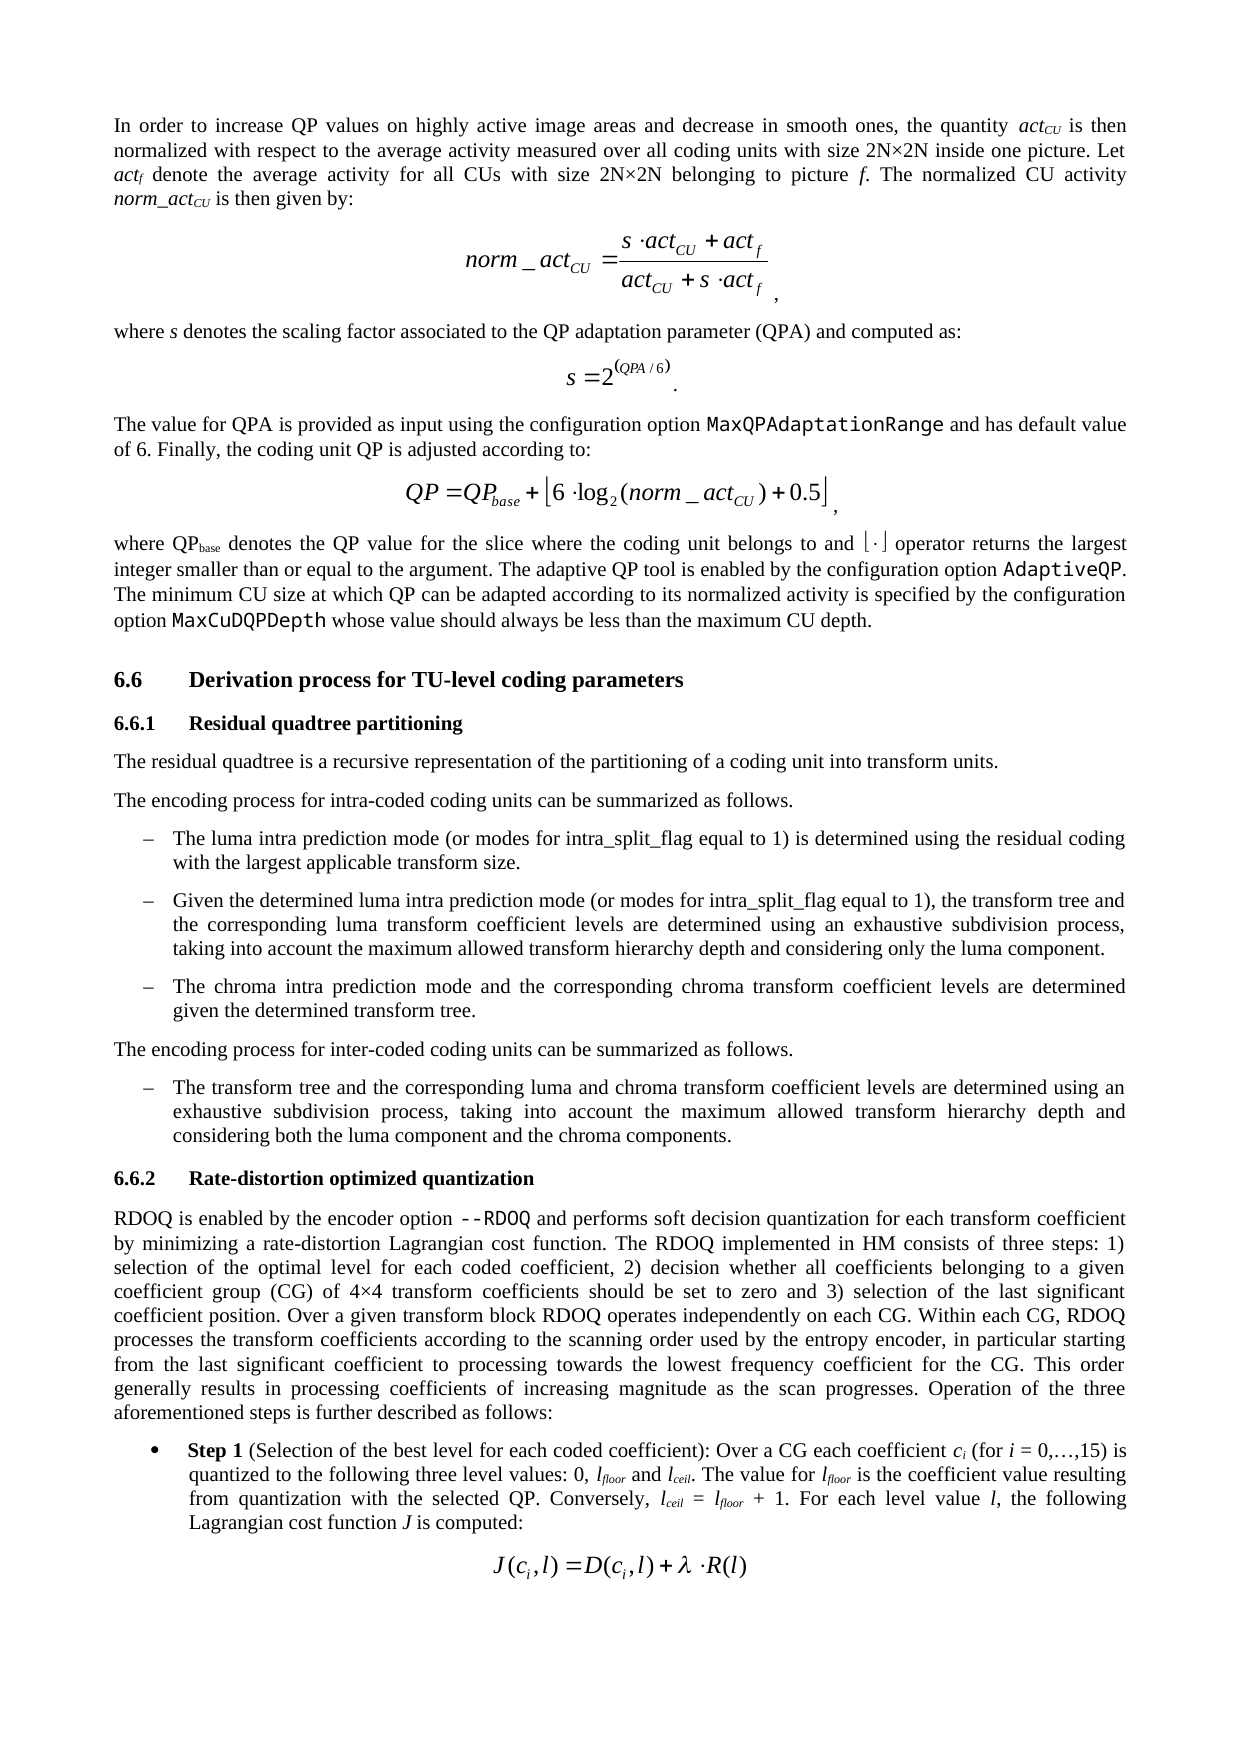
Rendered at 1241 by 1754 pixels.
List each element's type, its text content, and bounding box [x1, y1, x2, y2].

text where QPbase denotes the QP value for the slice where the coding unit belongs to and operator returns the largest integer smaller than or equal to the argument. The adaptive QP tool is enabled by the configuration option AdaptiveQP. The minimum CU size at which QP can be adapted according to its normalized activity is specified by the configuration option MaxCuDQPDepth whose value should always be less than the maximum CU depth. [113, 531, 1127, 633]
text – The luma intra prediction mode (or modes for intra_split_flag equal to 1) is determined using the residual coding with the largest applicable transform size. [143, 826, 1127, 874]
text The encoding process for inter-coded coding units can be summarized as follows. [113, 1037, 1127, 1061]
subtitle Residual quadtree partitioning [113, 711, 1127, 735]
text , [113, 224, 1127, 305]
text , [113, 475, 1127, 517]
subtitle Rate-distortion optimized quantization [113, 1166, 1127, 1190]
text . [113, 358, 1127, 396]
subtitle Derivation process for TU-level coding parameters [113, 666, 1127, 692]
text In order to increase QP values on highly active image areas and decrease in smooth ones, the quantity actCU is then normalized with respect to the average activity measured over all coding units with size 2N×2N inside one picture. Let actf denote the average activity for all CUs with size 2N×2N belonging to picture f. The normalized CU activity norm_actCU is then given by: [113, 113, 1127, 210]
text The value for QPA is provided as input using the configuration option MaxQPAdaptationRange and has default value of 6. Finally, the coding unit QP is adjusted according to: [113, 410, 1127, 461]
text – Given the determined luma intra prediction mode (or modes for intra_split_flag equal to 1), the transform tree and the corresponding luma transform coefficient levels are determined using an exhaustive subdivision process, taking into account the maximum allowed transform hierarchy depth and considering only the luma component. [143, 888, 1127, 960]
text where s denotes the scaling factor associated to the QP adaptation parameter (QPA) and computed as: [113, 319, 1127, 343]
text RDOQ is enabled by the encoder option --RDOQ and performs soft decision quantization for each transform coefficient by minimizing a rate-distortion Lagrangian cost function. The RDOQ implemented in HM consists of three steps: 1) selection of the optimal level for each coded coefficient, 2) decision whether all coefficients belonging to a given coefficient group (CG) of 4×4 transform coefficients should be set to zero and 3) selection of the last significant coefficient position. Over a given transform block RDOQ operates independently on each CG. Within each CG, RDOQ processes the transform coefficients according to the scanning order used by the entropy encoder, in particular starting from the last significant coefficient to processing towards the lowest frequency coefficient for the CG. This order generally results in processing coefficients of increasing magnitude as the scan progresses. Operation of the three aforementioned steps is further described as follows: [113, 1204, 1127, 1424]
list Step 1 (Selection of the best level for each coded coefficient): Over a CG each coefficient ci (for i = 0,…,15) is quantized to the following three level values: 0, lfloor and lceil. The value for lfloor is the coefficient value resulting from quantization with the selected QP. Conversely, lceil = lfloor + 1. For each level value l, the following Lagrangian cost function J is computed: [151, 1438, 1127, 1534]
text – The transform tree and the corresponding luma and chroma transform coefficient levels are determined using an exhaustive subdivision process, taking into account the maximum allowed transform hierarchy depth and considering both the luma component and the chroma components. [143, 1075, 1127, 1147]
text The residual quadtree is a recursive representation of the partitioning of a coding unit into transform units. [113, 749, 1127, 773]
text The encoding process for intra-coded coding units can be summarized as follows. [113, 787, 1127, 812]
text – The chroma intra prediction mode and the corresponding chroma transform coefficient levels are determined given the determined transform tree. [143, 974, 1127, 1022]
